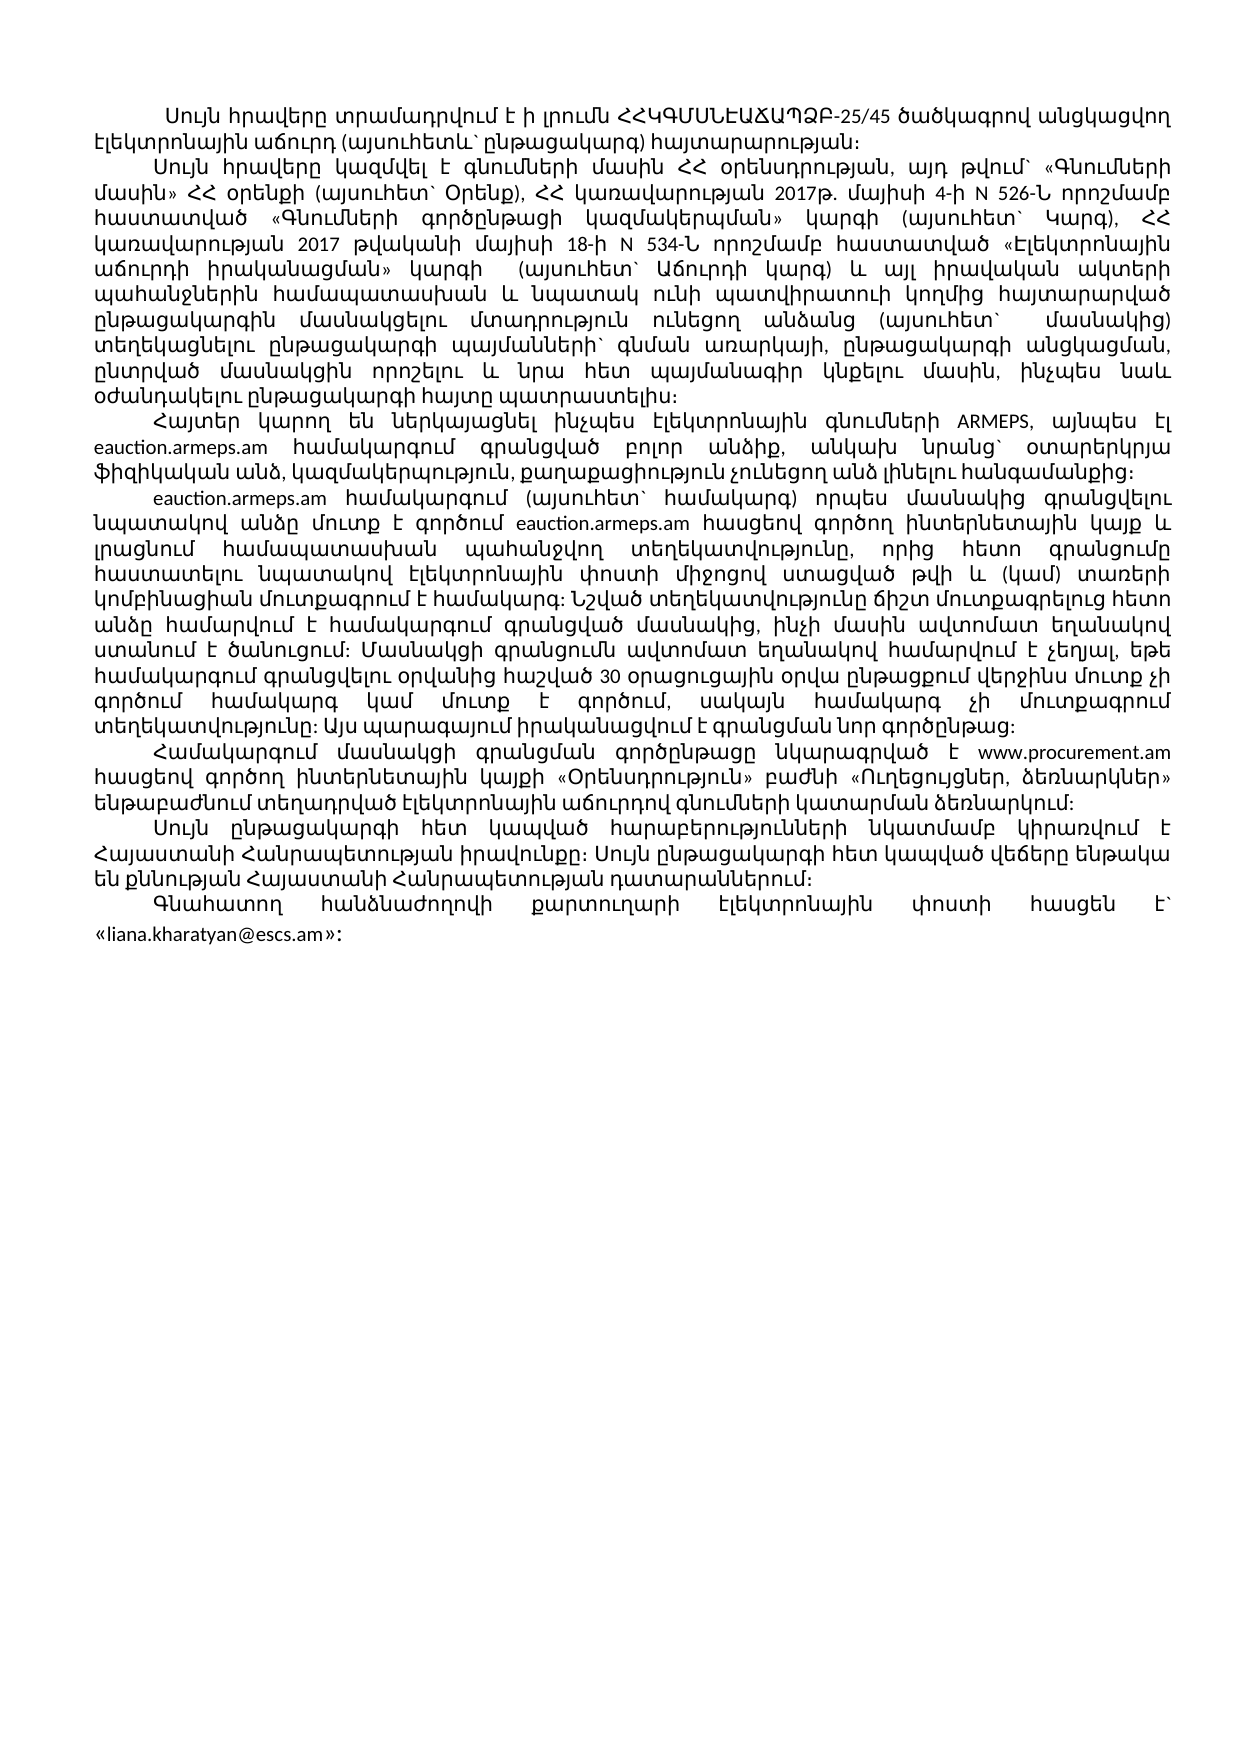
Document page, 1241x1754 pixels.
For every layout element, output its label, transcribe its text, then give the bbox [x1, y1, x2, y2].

text eauction.armeps.am համակարգում (այսուհետ` համակարգ) որպես մասնակից գրանցվելու նպատակով անձը մուտք է գործում eauction.armeps.am հասցեով գործող ինտերնետային կայք և լրացնում համապատասխան պահանջվող տեղեկատվությունը, որից հետո գրանցումը հաստատելու նպատակով էլեկտրոնային փոստի միջոցով ստացված թվի և (կամ) տառերի կոմբինացիան մուտքագրում է համակարգ: Նշված տեղեկատվությունը ճիշտ մուտքագրելուց հետո անձը համարվում է համակարգում գրանցված մասնակից, ինչի մասին ավտոմատ եղանակով ստանում է ծանուցում: Մասնակցի գրանցումն ավտոմատ եղանակով համարվում է չեղյալ, եթե համակարգում գրանցվելու օրվանից հաշված 30 օրացուցային օրվա ընթացքում վերջինս մուտք չի գործում համակարգ կամ մուտք է գործում, սակայն համակարգ չի մուտքագրում տեղեկատվությունը: Այս պարագայում իրականացվում է գրանցման նոր գործընթաց: [94, 485, 1171, 739]
text Սույն հրավերը կազմվել է գնումների մասին ՀՀ օրենսդրության, այդ թվում` «Գնումների մասին» ՀՀ օրենքի (այսուհետ` Օրենք), ՀՀ կառավարության 2017թ. մայիսի 4-ի N 526-Ն որոշմամբ հաստատված «Գնումների գործընթացի կազմակերպման» կարգի (այսուհետ` Կարգ), ՀՀ կառավարության 2017 թվականի մայիսի 18-ի N 534-Ն որոշմամբ հաստատված «Էլեկտրոնային աճուրդի իրականացման» կարգի (այսուհետ` Աճուրդի կարգ) և այլ իրավական ակտերի պահանջներին համապատասխան և նպատակ ունի պատվիրատուի կողմից հայտարարված ընթացակարգին մասնակցելու մտադրություն ունեցող անձանց (այսուհետ` մասնակից) տեղեկացնելու ընթացակարգի պայմանների` գնման առարկայի, ընթացակարգի անցկացման, ընտրված մասնակցին որոշելու և նրա հետ պայմանագիր կնքելու մասին, ինչպես նաև օժանդակելու ընթացակարգի հայտը պատրաստելիս։ [94, 154, 1171, 409]
text Սույն հրավերը տրամադրվում է ի լրումն ՀՀԿԳՄՍՆԷԱՃԱՊՁԲ-25/45 ծածկագրով անցկացվող էլեկտրոնային աճուրդ (այսուհետև` ընթացակարգ) հայտարարության։ [94, 104, 1171, 154]
text Համակարգում մասնակցի գրանցման գործընթացը նկարագրված է www.procurement.am հասցեով գործող ինտերնետային կայքի «Օրենսդրություն» բաժնի «Ուղեցույցներ, ձեռնարկներ» ենթաբաժնում տեղադրված էլեկտրոնային աճուրդով գնումների կատարման ձեռնարկում: [94, 739, 1171, 815]
text Սույն ընթացակարգի հետ կապված հարաբերությունների նկատմամբ կիրառվում է Հայաստանի Հանրապետության իրավունքը։ Սույն ընթացակարգի հետ կապված վեճերը ենթակա են քննության Հայաստանի Հանրապետության դատարաններում։ [94, 815, 1171, 892]
text Գնահատող հանձնաժողովի քարտուղարի էլեկտրոնային փոստի հասցեն է` «liana.kharatyan@escs.am»: [94, 892, 1171, 948]
text Հայտեր կարող են ներկայացնել ինչպես էլեկտրոնային գնումների ARMEPS, այնպես էլ eauction.armeps.am համակարգում գրանցված բոլոր անձիք, անկախ նրանց` օտարերկրյա ֆիզիկական անձ, կազմակերպություն, քաղաքացիություն չունեցող անձ լինելու հանգամանքից։ [94, 409, 1171, 485]
